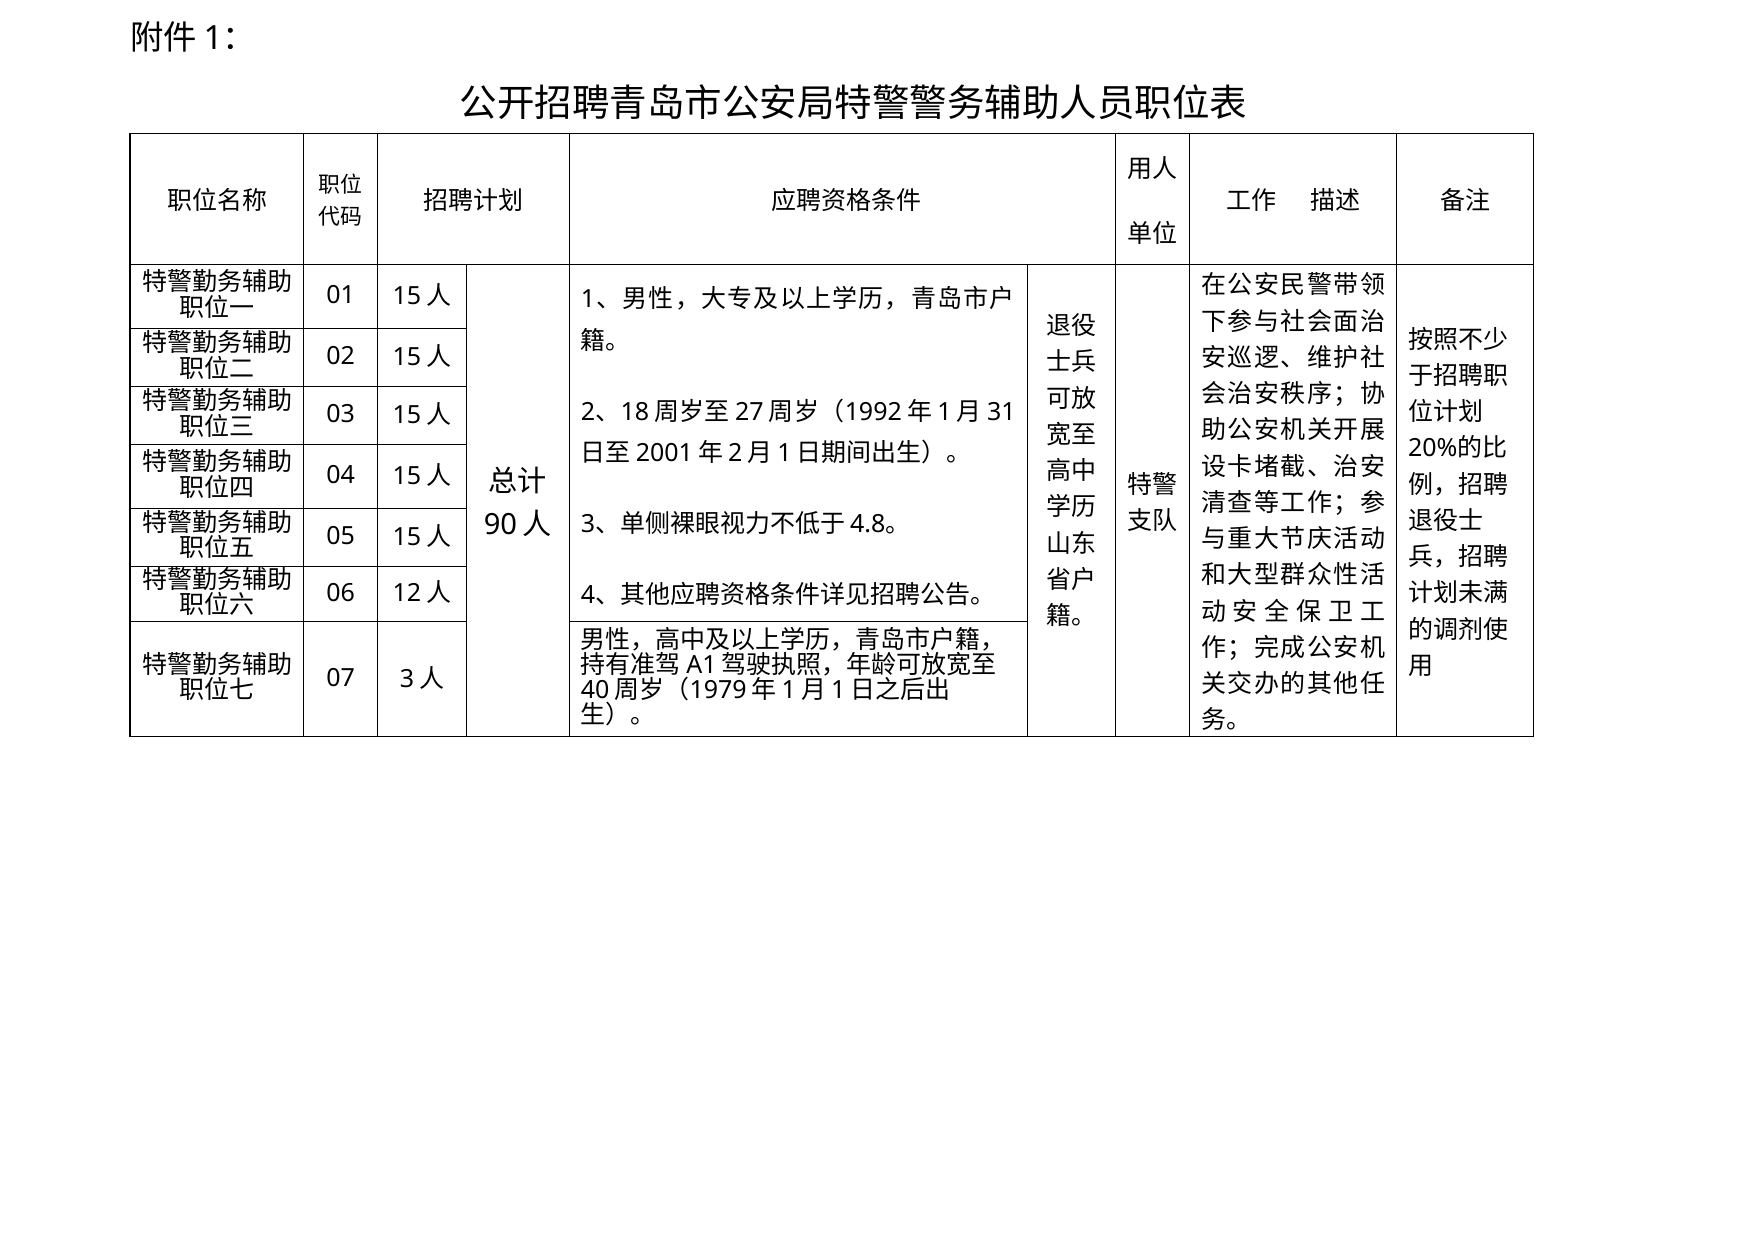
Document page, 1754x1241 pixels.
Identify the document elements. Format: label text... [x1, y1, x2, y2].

table_cell 15人 [378, 265, 466, 328]
table_cell 特警勤务辅助 职位五 [131, 509, 303, 566]
table_header 职位名称 [131, 134, 303, 264]
table_cell 15人 [378, 329, 466, 386]
table_cell 退役士兵可放宽至高中学历 山东省户籍。 [1028, 265, 1115, 736]
table_header 职位代码 [304, 134, 377, 264]
table_cell 15人 [378, 509, 466, 566]
table_cell 3人 [378, 622, 466, 736]
table_cell 04 [304, 445, 377, 507]
text 公开招聘青岛市公安局特警警务辅助人员职位表 [130, 68, 1577, 133]
table_cell 特警勤务辅助 职位二 [131, 329, 303, 386]
table_cell 总计 90人 [467, 265, 569, 736]
table_cell 特警勤务辅助 职位七 [131, 622, 303, 736]
table_cell 在公安民警带领下参与社会面治安巡逻、维护社会治安秩序；协助公安机关开展设卡堵截、治安清查等工作；参与重大节庆活动和大型群众性活动安全保卫工作；完成公安机关交办的其他任务。 [1190, 265, 1396, 736]
table_cell 15人 [378, 445, 466, 507]
table_header 招聘计划 [378, 134, 569, 264]
table_cell 特警勤务辅助 职位四 [131, 445, 303, 507]
table_header 用人 单位 [1116, 134, 1189, 264]
table_cell 特警 支队 [1116, 265, 1189, 736]
table_cell 02 [304, 329, 377, 386]
table_cell 特警勤务辅助职位一 [131, 265, 303, 328]
table_header 备注 [1397, 134, 1533, 264]
table_cell 06 [304, 567, 377, 621]
table_cell 1、男性，大专及以上学历，青岛市户籍。 2、18周岁至27周岁（1992年1月31日至2001年2月1日期间出生）。 3、单侧裸眼视力不低于4.8。 4、其他应聘资格条件详见招聘公告。 [570, 265, 1027, 621]
table_cell 03 [304, 387, 377, 444]
table_cell 男性，高中及以上学历，青岛市户籍，持有准驾 A1驾驶执照，年龄可放宽至40周岁（1979年1月1日之后出生）。 [570, 622, 1027, 736]
table_cell 07 [304, 622, 377, 736]
table_header 应聘资格条件 [570, 134, 1115, 264]
table_cell 特警勤务辅助 职位六 [131, 567, 303, 621]
table_header 工作 描述 [1190, 134, 1396, 264]
table_cell 01 [304, 265, 377, 328]
text 附件1： [130, 3, 1577, 68]
table_cell 05 [304, 509, 377, 566]
table_cell 按照不少于招聘职位计划20%的比例，招聘退役士兵，招聘计划未满的调剂使用 [1397, 265, 1533, 736]
table_cell 15人 [378, 387, 466, 444]
table_cell 12人 [378, 567, 466, 621]
table_cell 特警勤务辅助 职位三 [131, 387, 303, 444]
